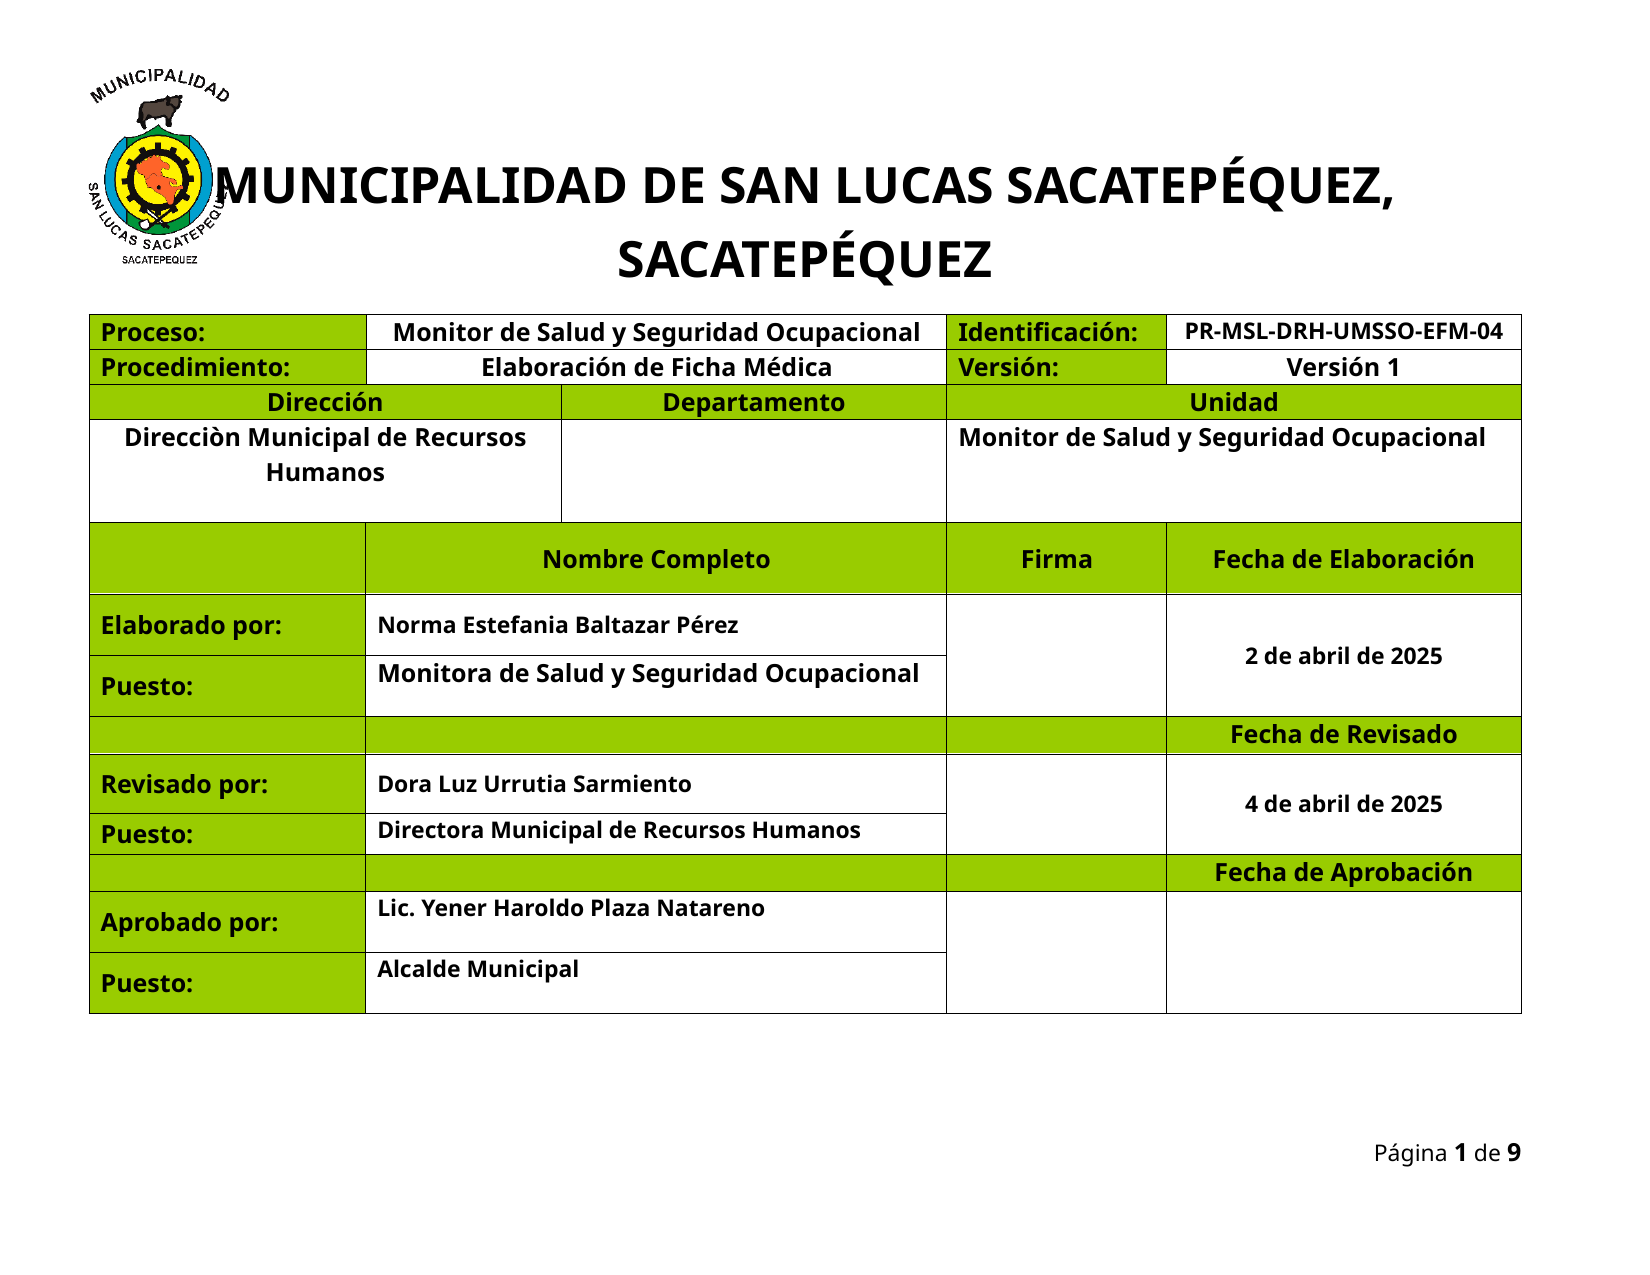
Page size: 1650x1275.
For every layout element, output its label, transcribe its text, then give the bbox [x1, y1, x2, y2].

table_cell Fecha de Aprobación [1167, 855, 1521, 891]
table_cell Elaborado por: [90, 595, 365, 655]
table_cell Fecha de Revisado [1167, 717, 1521, 753]
table_cell Procedimiento: [90, 350, 366, 384]
table_cell Puesto: [90, 953, 365, 1013]
picture [88, 69, 229, 264]
table_cell Aprobado por: [90, 892, 365, 952]
table_cell Dora Luz Urrutia Sarmiento [366, 755, 946, 813]
table_cell Fecha de Elaboración [1167, 523, 1521, 593]
table_cell Direcciòn Municipal de Recursos Humanos [90, 420, 561, 522]
table_cell [947, 595, 1166, 716]
table_cell 2 de abril de 2025 [1167, 595, 1521, 716]
table_header PR-MSL-DRH-UMSSO-EFM-04 [1167, 315, 1521, 349]
table_cell Elaboración de Ficha Médica [367, 350, 946, 384]
table_cell Unidad [947, 385, 1521, 419]
table_cell Puesto: [90, 814, 365, 854]
table_cell Lic. Yener Haroldo Plaza Natareno [366, 892, 946, 952]
table_cell Directora Municipal de Recursos Humanos [366, 814, 946, 854]
table_cell [90, 717, 365, 753]
table_cell Alcalde Municipal [366, 953, 946, 1013]
table_cell Monitor de Salud y Seguridad Ocupacional [947, 420, 1521, 522]
table_cell [1167, 892, 1521, 1013]
table_cell [947, 755, 1166, 854]
text MUNICIPALIDAD DE SAN LUCAS SACATEPÉQUEZ, SACATEPÉQUEZ [89, 150, 1521, 292]
table_cell Puesto: [90, 656, 365, 716]
table_cell Nombre Completo [366, 523, 946, 593]
table_header Identificación: [947, 315, 1166, 349]
table_cell Departamento [562, 385, 946, 419]
table_cell Dirección [90, 385, 561, 419]
table_cell [90, 855, 365, 891]
table_cell Monitora de Salud y Seguridad Ocupacional [366, 656, 946, 716]
table_cell [366, 855, 946, 891]
table_cell Norma Estefania Baltazar Pérez [366, 595, 946, 655]
table_cell [366, 717, 946, 753]
table_cell Versión: [947, 350, 1166, 384]
table_cell [947, 892, 1166, 1013]
table_header Monitor de Salud y Seguridad Ocupacional [367, 315, 946, 349]
table_cell [947, 855, 1166, 891]
table_cell Firma [947, 523, 1166, 593]
table_header Proceso: [90, 315, 366, 349]
table_cell 4 de abril de 2025 [1167, 755, 1521, 854]
table_cell Versión 1 [1167, 350, 1521, 384]
table_cell [947, 717, 1166, 753]
table_cell [562, 420, 946, 522]
table_cell Revisado por: [90, 755, 365, 813]
table_cell [90, 523, 365, 593]
